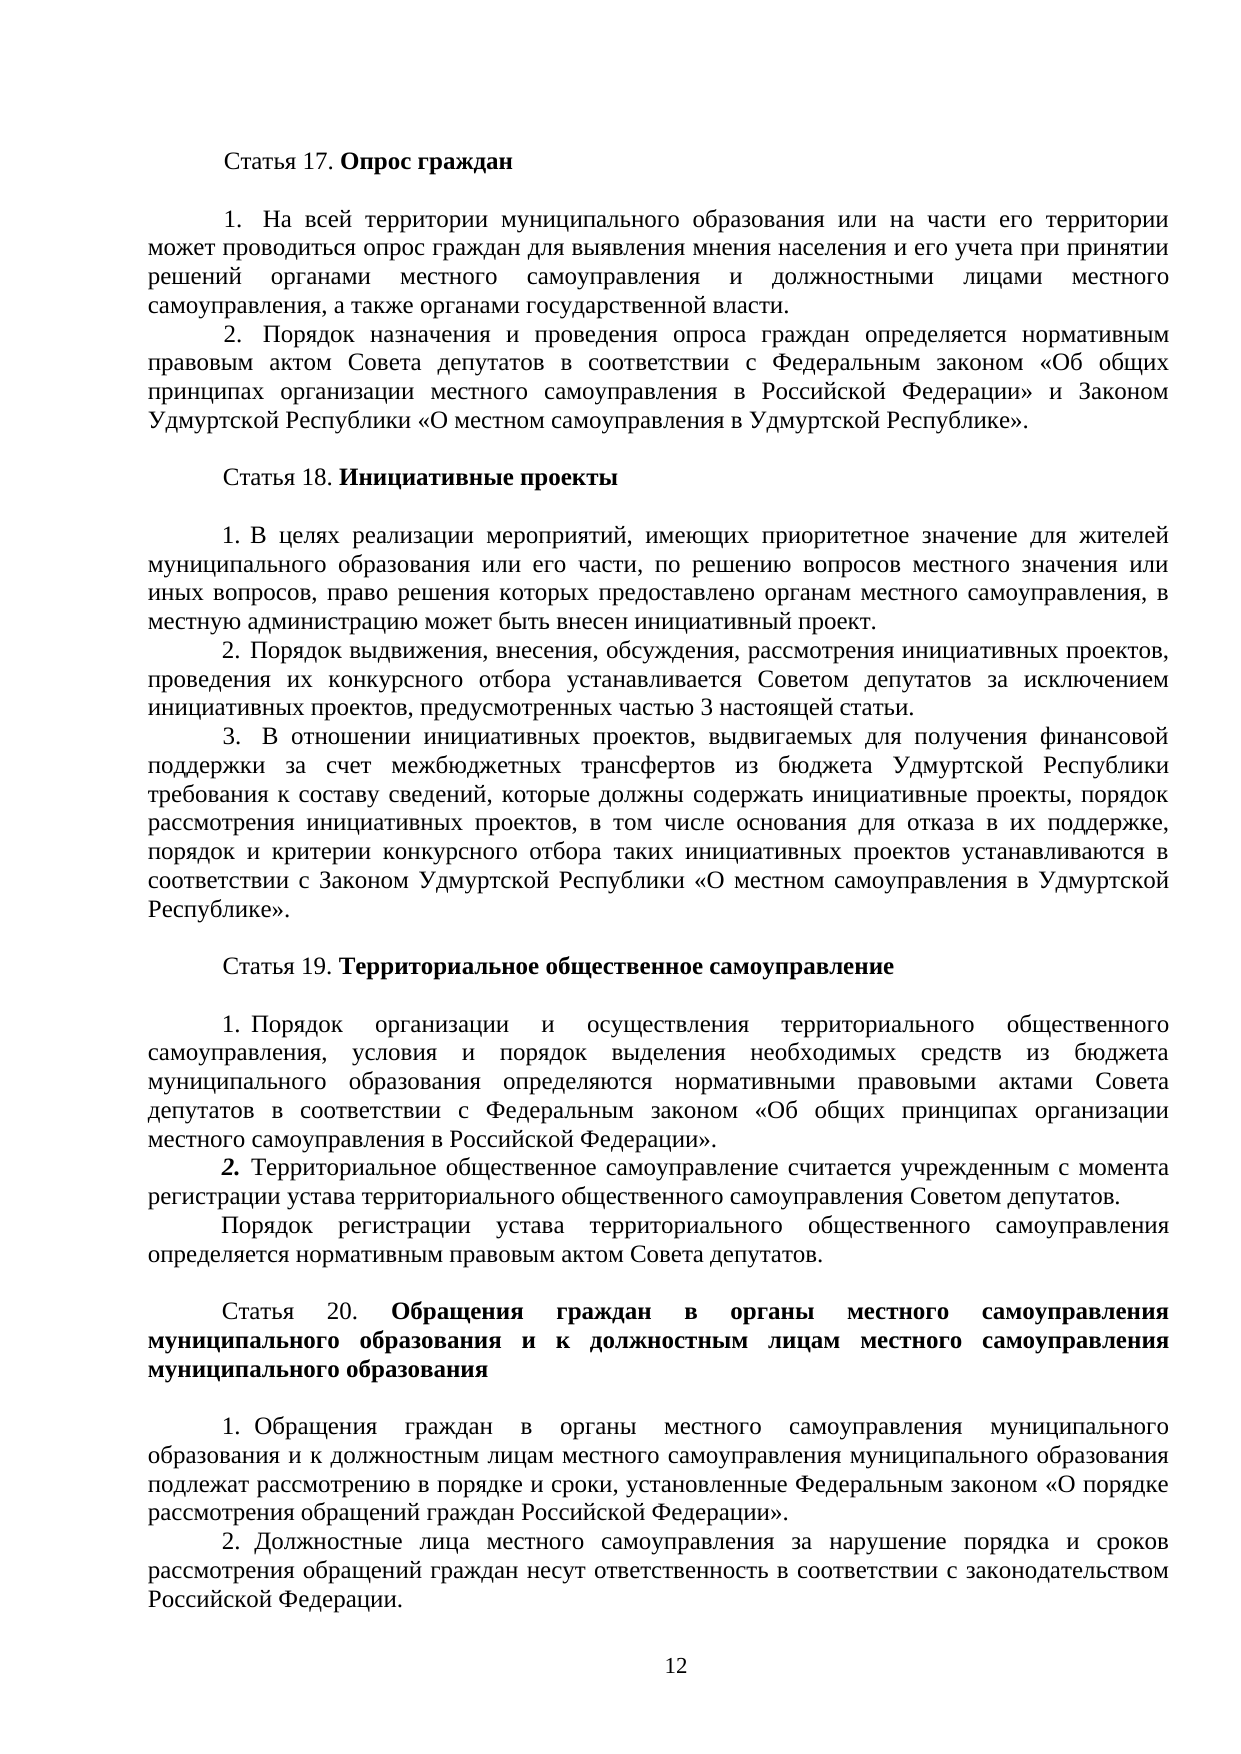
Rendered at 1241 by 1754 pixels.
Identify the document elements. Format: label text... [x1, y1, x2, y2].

list На всей территории муниципального образования или на части его территории может проводиться опрос граждан для выявления мнения населения и его учета при принятии решений органами местного самоуправления и должностными лицами местного самоуправления, а также органами государственной власти. [148, 204, 1170, 319]
text Статья 20. Обращения граждан в органы местного самоуправления муниципального образования и к должностным лицам местного самоуправления муниципального образования [148, 1296, 1170, 1382]
text Порядок регистрации устава территориального общественного самоуправления определяется нормативным правовым актом Совета депутатов. [148, 1210, 1170, 1267]
list Порядок организации и осуществления территориального общественного самоуправления, условия и порядок выделения необходимых средств из бюджета муниципального образования определяются нормативными правовыми актами Совета депутатов в соответствии с Федеральным законом «Об общих принципах организации местного самоуправления в Российской Федерации». [148, 1009, 1170, 1152]
text 3. В отношении инициативных проектов, выдвигаемых для получения финансовой поддержки за счет межбюджетных трансфертов из бюджета Удмуртской Республики требования к составу сведений, которые должны содержать инициативные проекты, порядок рассмотрения инициативных проектов, в том числе основания для отказа в их поддержке, порядок и критерии конкурсного отбора таких инициативных проектов устанавливаются в соответствии с Законом Удмуртской Республики «О местном самоуправления в Удмуртской Республике». [148, 721, 1170, 922]
list Порядок назначения и проведения опроса граждан определяется нормативным правовым актом Совета депутатов в соответствии с Федеральным законом «Об общих принципах организации местного самоуправления в Российской Федерации» и Законом Удмуртской Республики «О местном самоуправления в Удмуртской Республике». [148, 319, 1170, 434]
list Должностные лица местного самоуправления за нарушение порядка и сроков рассмотрения обращений граждан несут ответственность в соответствии с законодательством Российской Федерации. [148, 1526, 1170, 1612]
list Территориальное общественное самоуправление считается учрежденным с момента регистрации устава территориального общественного самоуправления Советом депутатов. [148, 1152, 1170, 1210]
text Статья 19. Территориальное общественное самоуправление [222, 951, 1170, 980]
text Статья 17. Опрос граждан [224, 146, 1170, 175]
text Статья 18. Инициативные проекты [223, 462, 1170, 491]
list В целях реализации мероприятий, имеющих приоритетное значение для жителей муниципального образования или его части, по решению вопросов местного значения или иных вопросов, право решения которых предоставлено органам местного самоуправления, в местную администрацию может быть внесен инициативный проект. [148, 520, 1170, 635]
list Обращения граждан в органы местного самоуправления муниципального образования и к должностным лицам местного самоуправления муниципального образования подлежат рассмотрению в порядке и сроки, установленные Федеральным законом «О порядке рассмотрения обращений граждан Российской Федерации». [148, 1411, 1170, 1526]
list Порядок выдвижения, внесения, обсуждения, рассмотрения инициативных проектов, проведения их конкурсного отбора устанавливается Советом депутатов за исключением инициативных проектов, предусмотренных частью 3 настоящей статьи. [148, 635, 1170, 721]
